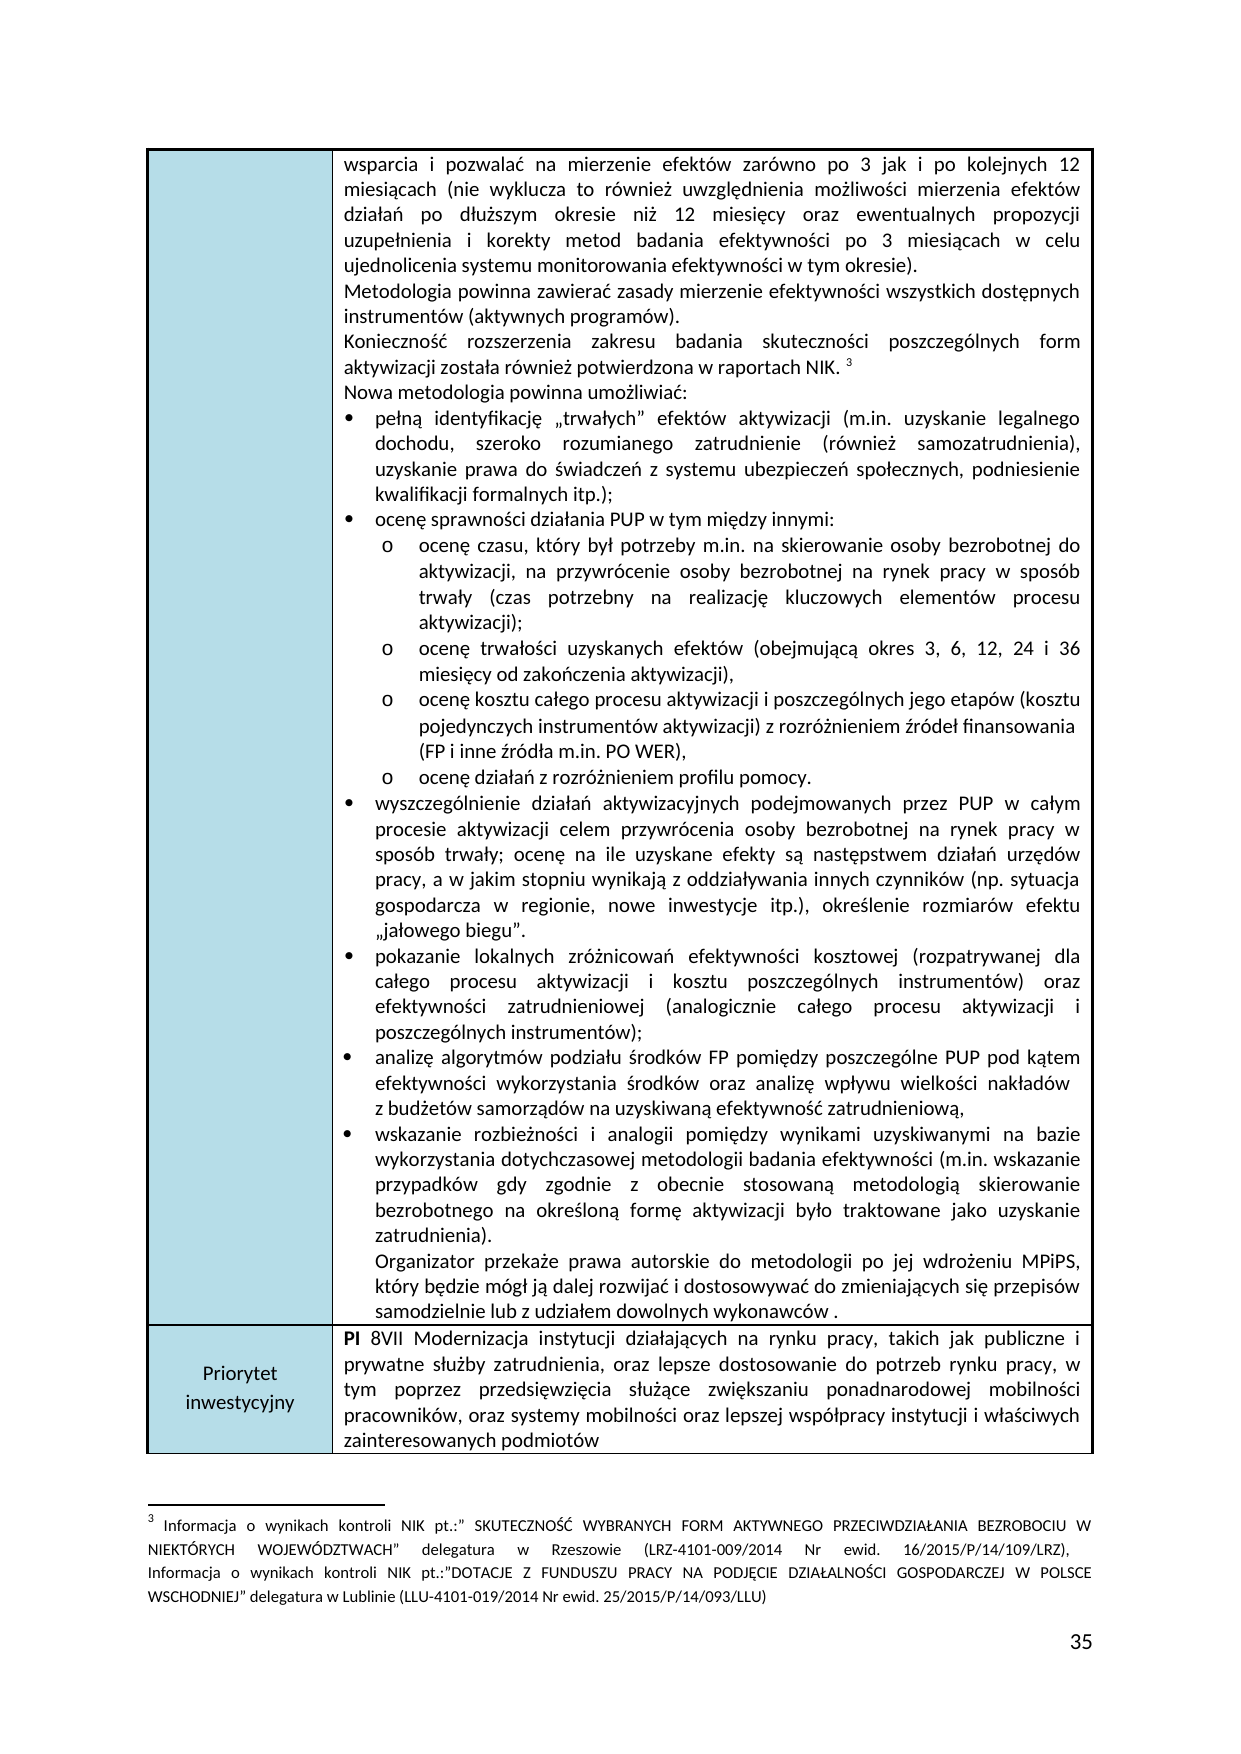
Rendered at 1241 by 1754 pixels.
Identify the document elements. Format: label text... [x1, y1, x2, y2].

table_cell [149, 151, 332, 1324]
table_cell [333, 151, 1091, 1324]
table_cell PI 8VII Modernizacja instytucji działających na rynku pracy, takich jak publiczne i prywatne służby zatrudnienia, oraz lepsze dostosowanie do potrzeb rynku pracy, w tym poprzez przedsięwzięcia służące zwiększaniu ponadnarodowej mobilności pracowników, oraz systemy mobilności oraz lepszej współpracy instytucji i właściwych zainteresowanych podmiotów [333, 1326, 1091, 1453]
table_cell Priorytet inwestycyjny [149, 1326, 332, 1453]
